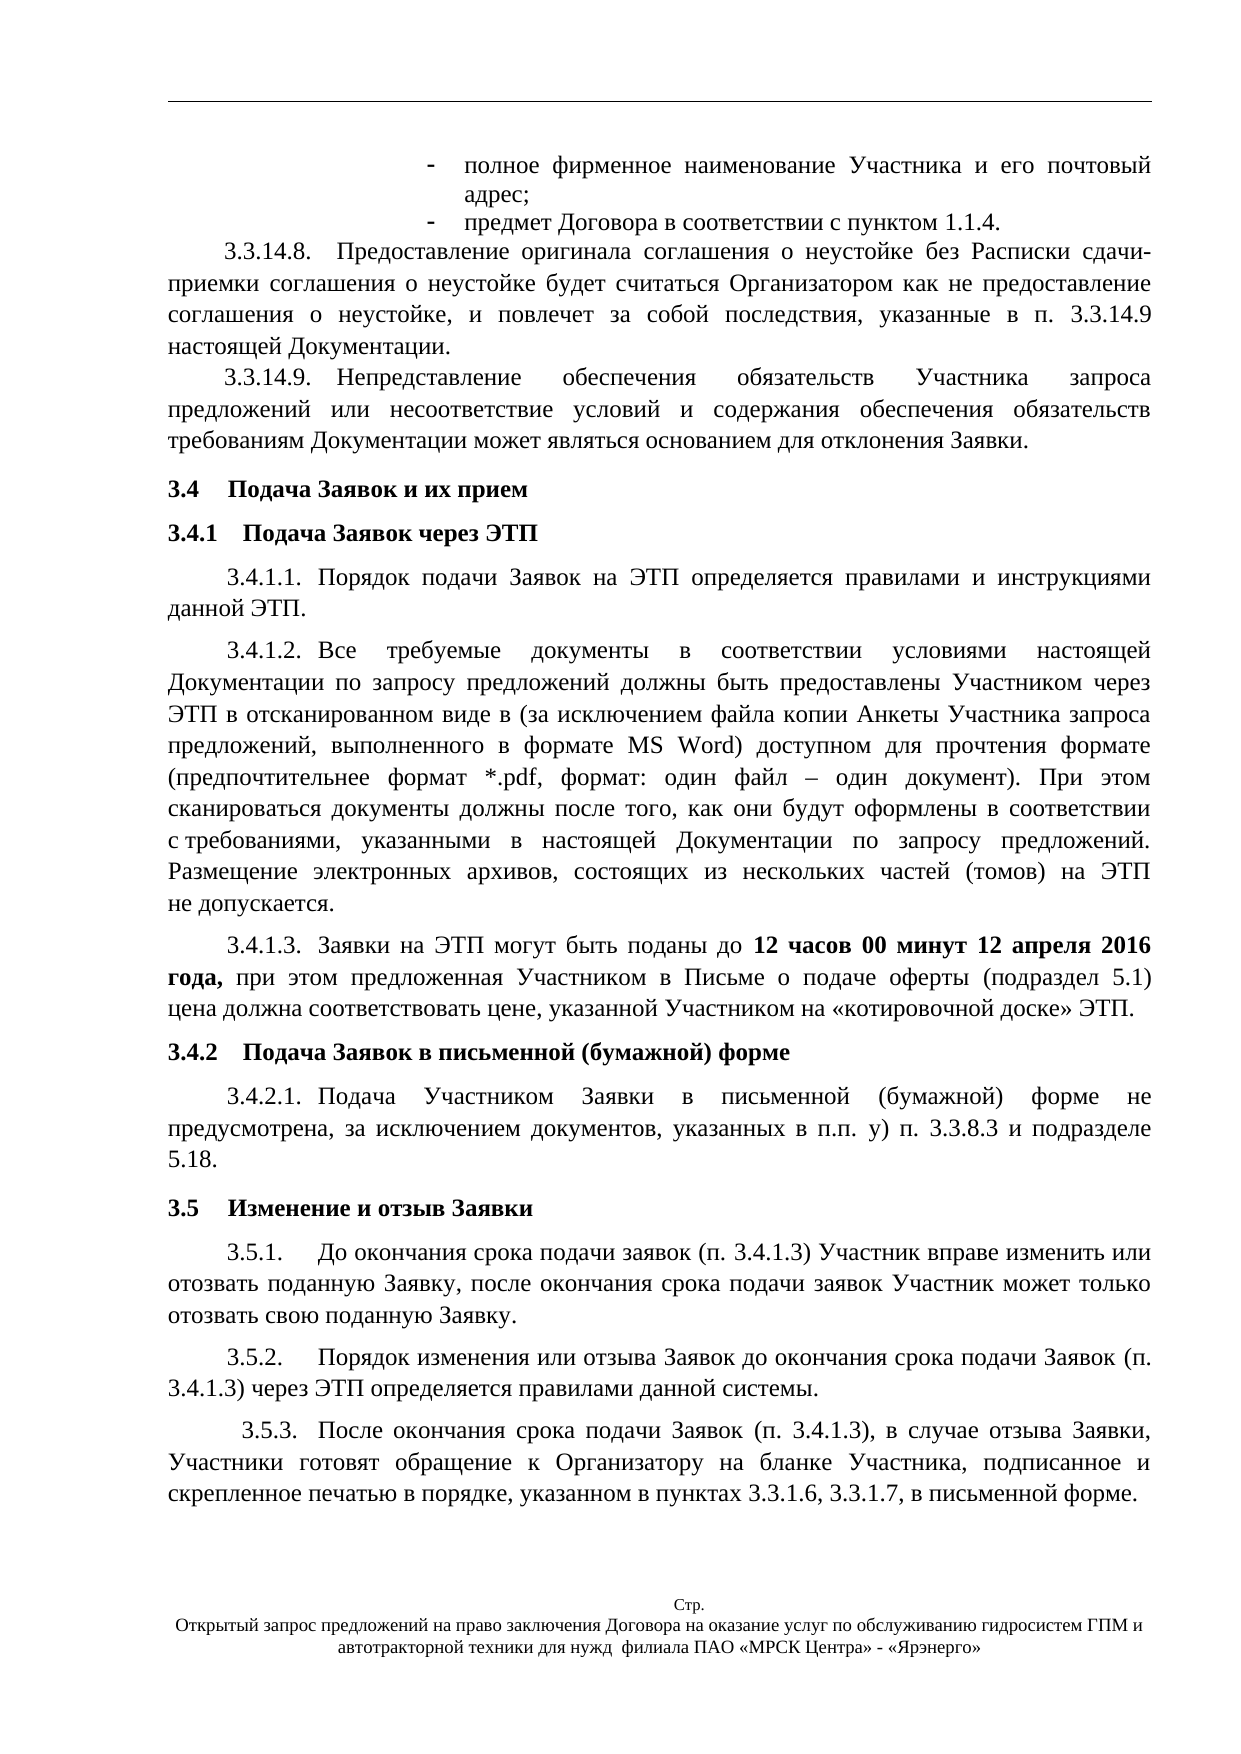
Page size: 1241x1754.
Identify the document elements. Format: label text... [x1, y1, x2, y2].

subtitle Подача Заявок через ЭТП [168, 518, 1152, 547]
subtitle Изменение и отзыв Заявки [168, 1193, 1152, 1221]
list полное фирменное наименование Участника и его почтовый адрес; [427, 150, 1152, 207]
list Все требуемые документы в соответствии условиями настоящей Документации по запросу предложений должны быть предоставлены Участником через ЭТП в отсканированном виде в (за исключением файла копии Анкеты Участника запроса предложений, выполненного в формате MS Word) доступном для прочтения формате (предпочтительнее формат *.pdf, формат: один файл – один документ). При этом сканироваться документы должны после того, как они будут оформлены в соответствии с требованиями, указанными в настоящей Документации по запросу предложений. Размещение электронных архивов, состоящих из нескольких частей (томов) на ЭТП не допускается. [168, 636, 1152, 917]
list Непредставление обеспечения обязательств Участника запроса предложений или несоответствие условий и содержания обеспечения обязательств требованиям Документации может являться основанием для отклонения Заявки. [168, 362, 1152, 454]
list После окончания срока подачи Заявок (п. 3.4.1.3), в случае отзыва Заявки, Участники готовят обращение к Организатору на бланке Участника, подписанное и скрепленное печатью в порядке, указанном в пунктах 3.3.1.6, 3.3.1.7, в письменной форме. [168, 1415, 1152, 1507]
list Предоставление оригинала соглашения о неустойке без Расписки сдачи-приемки соглашения о неустойке будет считаться Организатором как не предоставление соглашения о неустойке, и повлечет за собой последствия, указанные в п. 3.3.14.9 настоящей Документации. [168, 236, 1152, 360]
subtitle Подача Заявок в письменной (бумажной) форме [168, 1037, 1152, 1066]
subtitle Подача Заявок и их прием [168, 474, 1152, 503]
list Порядок изменения или отзыва Заявок до окончания срока подачи Заявок (п. 3.4.1.3) через ЭТП определяется правилами данной системы. [168, 1342, 1152, 1402]
list Подача Участником Заявки в письменной (бумажной) форме не предусмотрена, за исключением документов, указанных в п.п. у) п. 3.3.8.3 и подразделе 5.18. [168, 1081, 1152, 1173]
list Порядок подачи Заявок на ЭТП определяется правилами и инструкциями данной ЭТП. [168, 562, 1152, 622]
list предмет Договора в соответствии с пунктом 1.1.4. [427, 207, 1152, 236]
list До окончания срока подачи заявок (п. 3.4.1.3) Участник вправе изменить или отозвать поданную Заявку, после окончания срока подачи заявок Участник может только отозвать свою поданную Заявку. [168, 1237, 1152, 1328]
list Заявки на ЭТП могут быть поданы до 12 часов 00 минут 12 апреля 2016 года, при этом предложенная Участником в Письме о подаче оферты (подраздел 5.1) цена должна соответствовать цене, указанной Участником на «котировочной доске» ЭТП. [168, 930, 1152, 1022]
